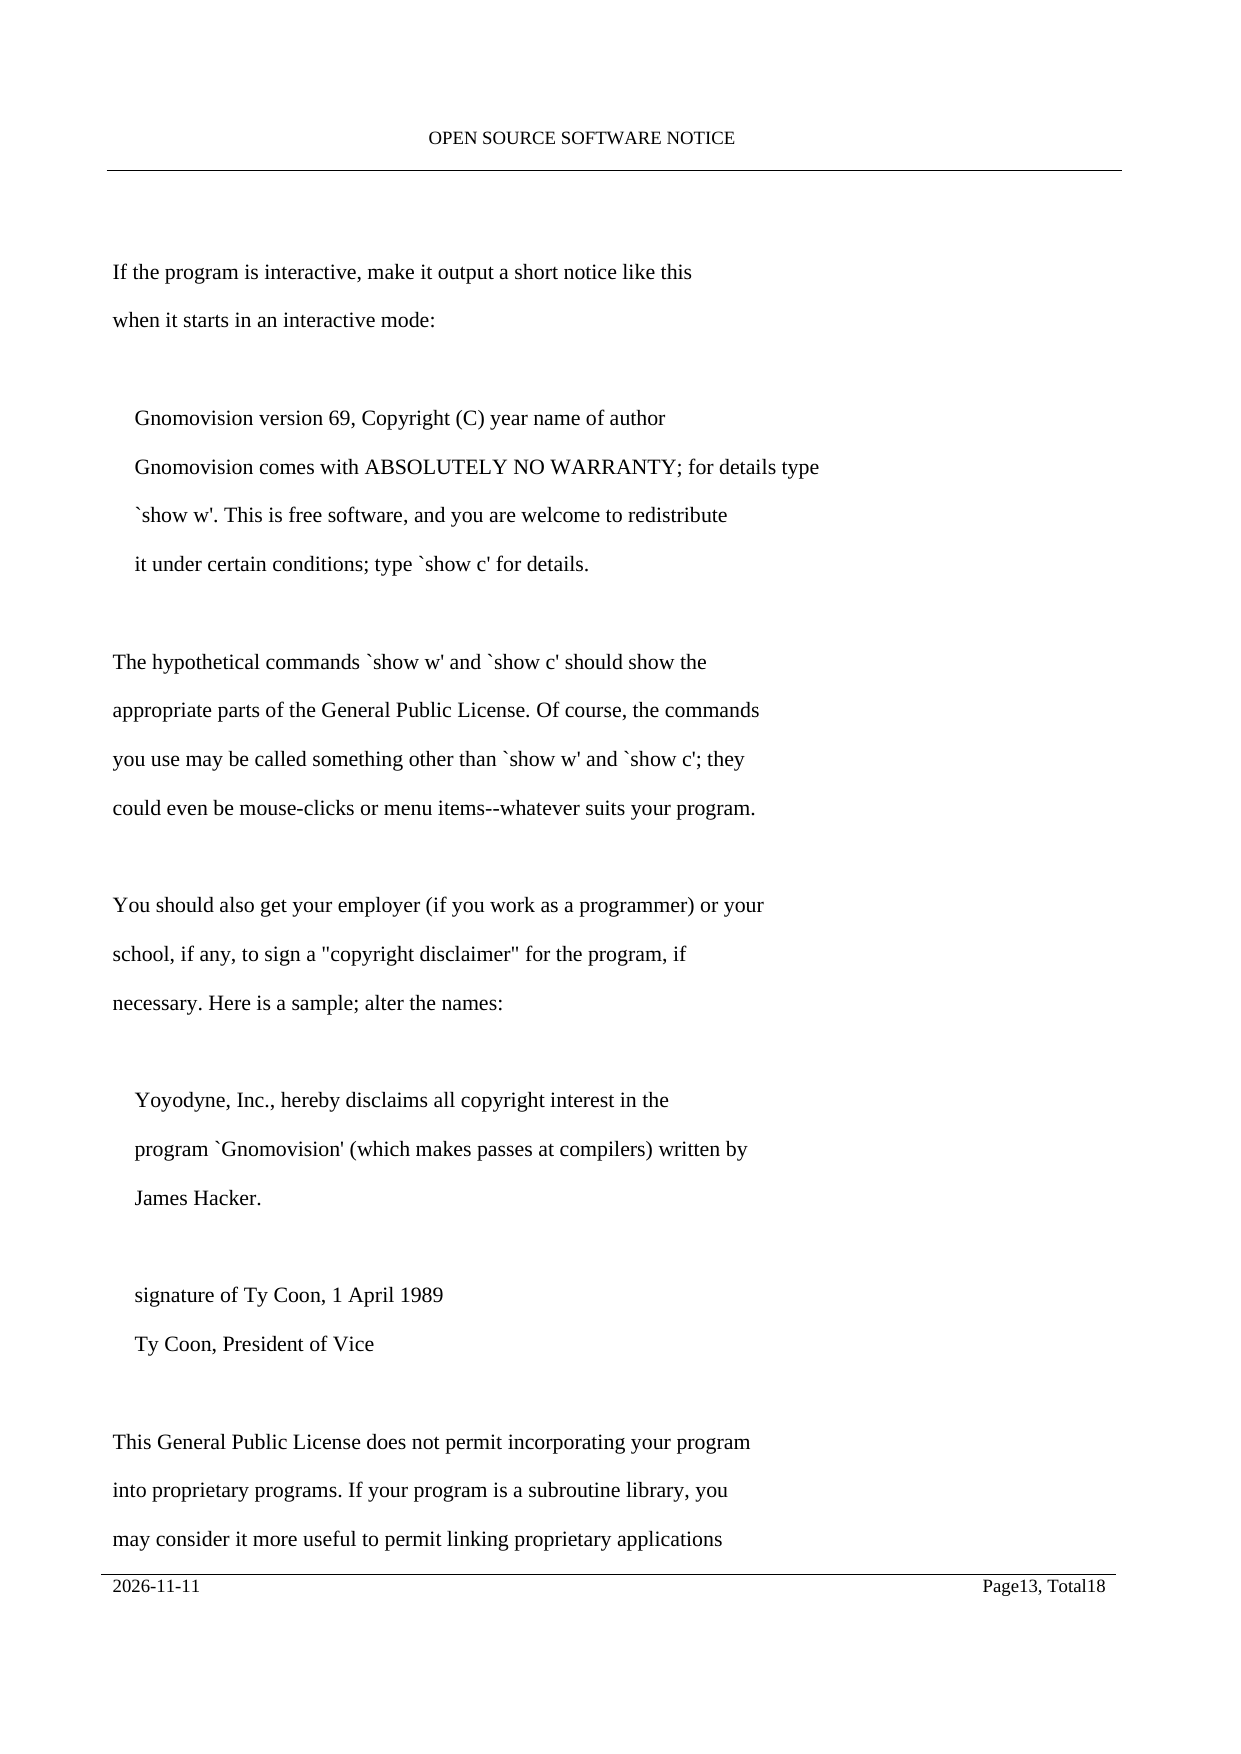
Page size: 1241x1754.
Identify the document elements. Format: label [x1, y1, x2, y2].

text [112, 206, 1128, 1555]
